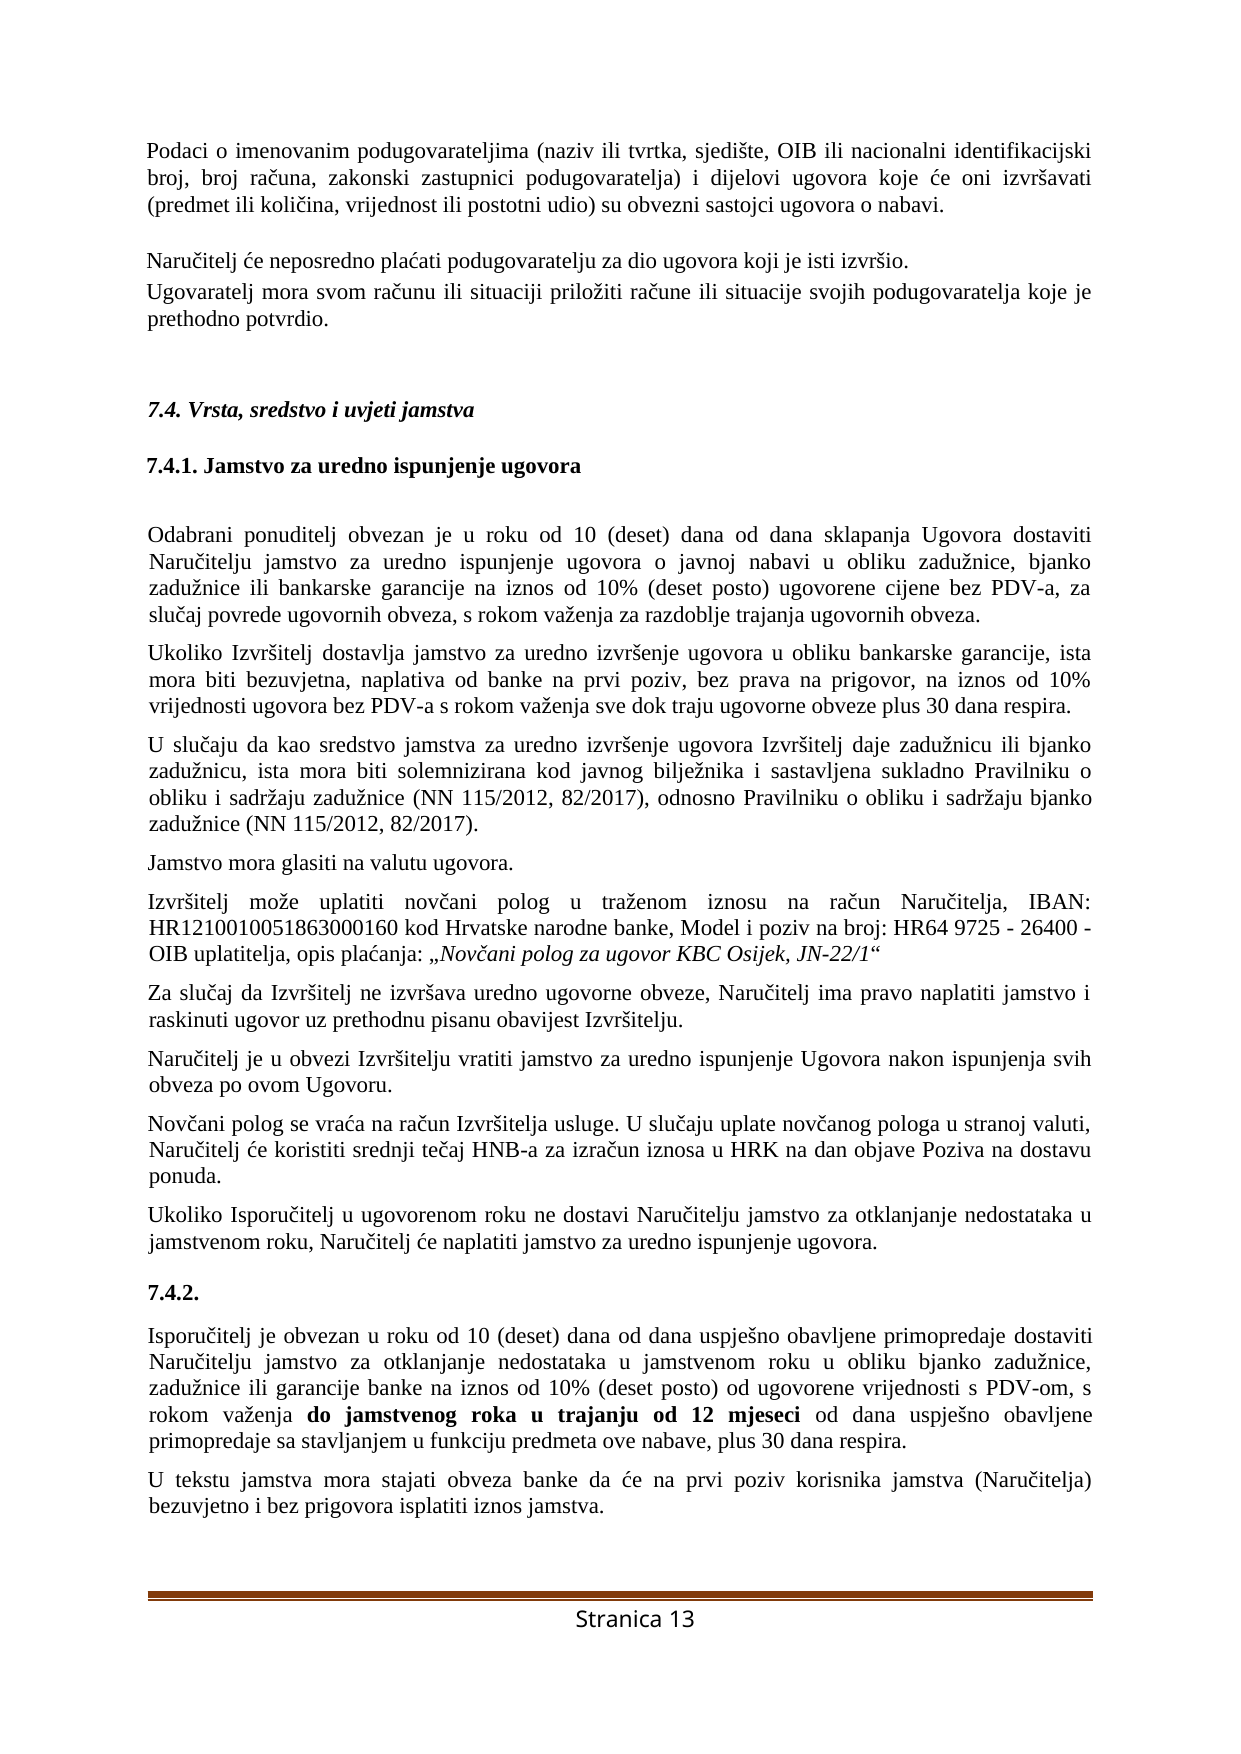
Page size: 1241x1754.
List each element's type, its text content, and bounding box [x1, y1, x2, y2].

text 7.4.2. [147, 1279, 1093, 1305]
text U slučaju da kao sredstvo jamstva za uredno izvršenje ugovora Izvršitelj daje zadužnicu ili bjanko zadužnicu, ista mora biti solemnizirana kod javnog bilježnika i sastavljena sukladno Pravilniku o obliku i sadržaju zadužnice (NN 115/2012, 82/2017), odnosno Pravilniku o obliku i sadržaju bjanko zadužnice (NN 115/2012, 82/2017). [147, 731, 1093, 836]
text Ugovaratelj mora svom računu ili situaciji priložiti račune ili situacije svojih podugovaratelja koje je prethodno potvrdio. [146, 278, 1093, 331]
text Odabrani ponuditelj obvezan je u roku od 10 (deset) dana od dana sklapanja Ugovora dostaviti Naručitelju jamstvo za uredno ispunjenje ugovora o javnoj nabavi u obliku zadužnice, bjanko zadužnice ili bankarske garancije na iznos od 10% (deset posto) ugovorene cijene bez PDV-a, za slučaj povrede ugovornih obveza, s rokom važenja za razdoblje trajanja ugovornih obveza. [147, 522, 1093, 627]
text Jamstvo mora glasiti na valutu ugovora. [147, 849, 1093, 875]
subtitle 7.4. Vrsta, sredstvo i uvjeti jamstva [147, 396, 1093, 422]
text Novčani polog se vraća na račun Izvršitelja usluge. U slučaju uplate novčanog pologa u stranoj valuti, Naručitelj će koristiti srednji tečaj HNB-a za izračun iznosa u HRK na dan objave Poziva na dostavu ponuda. [147, 1110, 1093, 1189]
text Izvršitelj može uplatiti novčani polog u traženom iznosu na račun Naručitelja, IBAN: HR1210010051863000160 kod Hrvatske narodne banke, Model i poziv na broj: HR64 9725 - 26400 - OIB uplatitelja, opis plaćanja: „Novčani polog za ugovor KBC Osijek, JN-22/1“ [147, 888, 1093, 967]
text Naručitelj je u obvezi Izvršitelju vratiti jamstvo za uredno ispunjenje Ugovora nakon ispunjenja svih obveza po ovom Ugovoru. [147, 1044, 1093, 1097]
text U tekstu jamstva mora stajati obveza banke da će na prvi poziv korisnika jamstva (Naručitelja) bezuvjetno i bez prigovora isplatiti iznos jamstva. [147, 1466, 1093, 1519]
text Naručitelj će neposredno plaćati podugovaratelju za dio ugovora koji je isti izvršio. [146, 247, 1093, 274]
text Ukoliko Izvršitelj dostavlja jamstvo za uredno izvršenje ugovora u obliku bankarske garancije, ista mora biti bezuvjetna, naplativa od banke na prvi poziv, bez prava na prigovor, na iznos od 10% vrijednosti ugovora bez PDV-a s rokom važenja sve dok traju ugovorne obveze plus 30 dana respira. [147, 639, 1093, 718]
text 7.4.1. Jamstvo za uredno ispunjenje ugovora [146, 452, 1093, 478]
text Za slučaj da Izvršitelj ne izvršava uredno ugovorne obveze, Naručitelj ima pravo naplatiti jamstvo i raskinuti ugovor uz prethodnu pisanu obavijest Izvršitelju. [147, 979, 1093, 1032]
text Podaci o imenovanim podugovarateljima (naziv ili tvrtka, sjedište, OIB ili nacionalni identifikacijski broj, broj računa, zakonski zastupnici podugovaratelja) i dijelovi ugovora koje će oni izvršavati (predmet ili količina, vrijednost ili postotni udio) su obvezni sastojci ugovora o nabavi. [146, 137, 1093, 217]
text Ukoliko Isporučitelj u ugovorenom roku ne dostavi Naručitelju jamstvo za otklanjanje nedostataka u jamstvenom roku, Naručitelj će naplatiti jamstvo za uredno ispunjenje ugovora. [147, 1201, 1093, 1254]
text Isporučitelj je obvezan u roku od 10 (deset) dana od dana uspješno obavljene primopredaje dostaviti Naručitelju jamstvo za otklanjanje nedostataka u jamstvenom roku u obliku bjanko zadužnice, zadužnice ili garancije banke na iznos od 10% (deset posto) od ugovorene vrijednosti s PDV-om, s rokom važenja do jamstvenog roka u trajanju od 12 mjeseci od dana uspješno obavljene primopredaje sa stavljanjem u funkciju predmeta ove nabave, plus 30 dana respira. [147, 1322, 1093, 1453]
